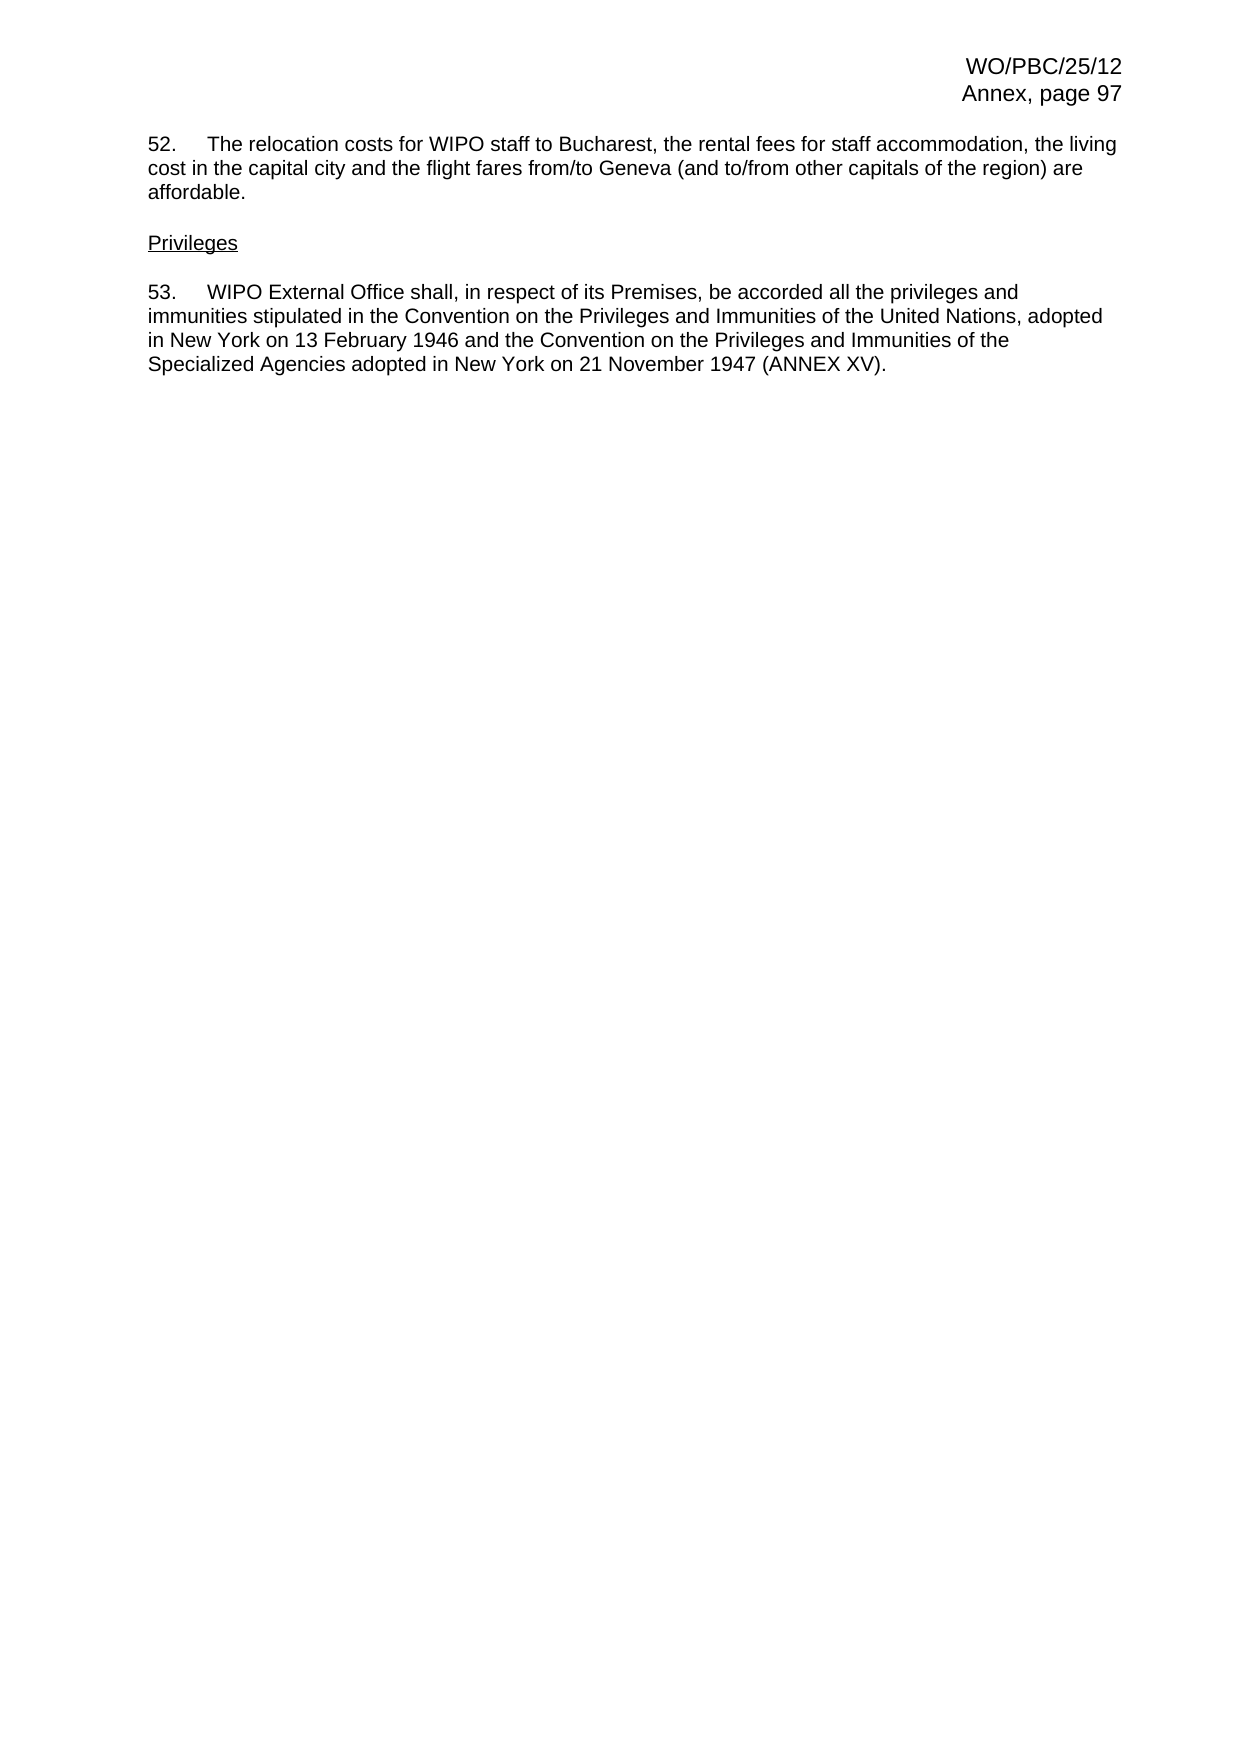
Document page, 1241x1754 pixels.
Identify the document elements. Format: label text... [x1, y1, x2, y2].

list WIPO External Office shall, in respect of its Premises, be accorded all the privileges and immunities stipulated in the Convention on the Privileges and Immunities of the United Nations, adopted in New York on 13 February 1946 and the Convention on the Privileges and Immunities of the Specialized Agencies adopted in New York on 21 November 1947 (ANNEX XV). [148, 279, 1122, 375]
text Privileges [148, 230, 1122, 254]
list The relocation costs for WIPO staff to Bucharest, the rental fees for staff accommodation, the living cost in the capital city and the flight fares from/to Geneva (and to/from other capitals of the region) are affordable. [148, 132, 1122, 204]
